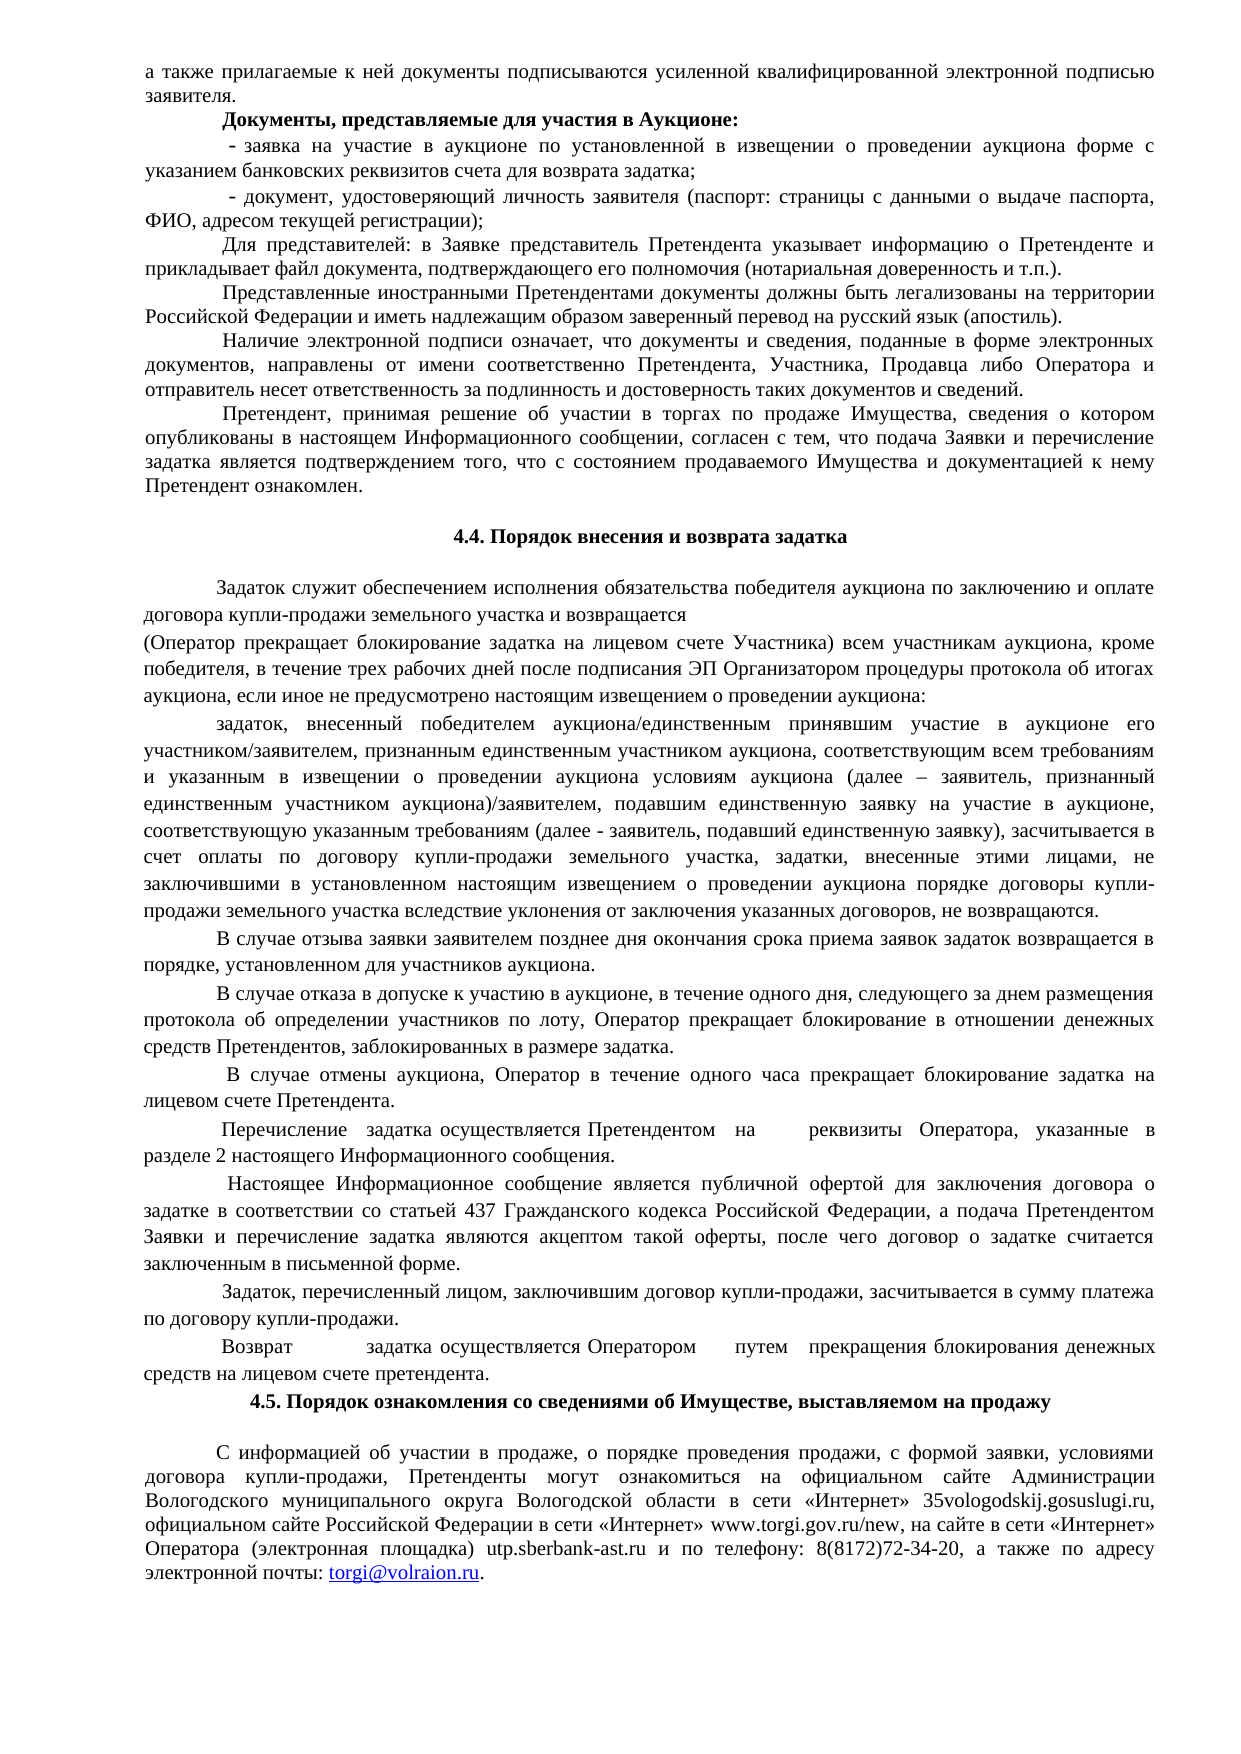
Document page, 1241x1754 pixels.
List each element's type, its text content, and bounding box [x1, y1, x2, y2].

text Настоящее Информационное сообщение является публичной офертой для заключения договора о задатке в соответствии со статьей 437 Гражданского кодекса Российской Федерации, а подача Претендентом Заявки и перечисление задатка являются акцептом такой оферты, после чего договор о задатке считается заключенным в письменной форме. [143, 1171, 1156, 1275]
text 4.4. Порядок внесения и возврата задатка [145, 524, 1156, 548]
text В случае отказа в допуске к участию в аукционе, в течение одного дня, следующего за днем размещения протокола об определении участников по лоту, Оператор прекращает блокирование в отношении денежных средств Претендентов, заблокированных в размере задатка. [143, 980, 1156, 1058]
list документ, удостоверяющий личность заявителя (паспорт: страницы с данными о выдаче паспорта, ФИО, адресом текущей регистрации); [145, 182, 1156, 232]
text Задаток, перечисленный лицом, заключившим договор купли-продажи, засчитывается в сумму платежа по договору купли-продажи. [143, 1279, 1156, 1330]
text (Оператор прекращает блокирование задатка на лицевом счете Участника) всем участникам аукциона, кроме победителя, в течение трех рабочих дней после подписания ЭП Организатором процедуры протокола об итогах аукциона, если иное не предусмотрено настоящим извещением о проведении аукциона: [143, 630, 1156, 707]
list заявка на участие в аукционе по установленной в извещении о проведении аукциона форме с указанием банковских реквизитов счета для возврата задатка; [145, 131, 1156, 182]
text Возврат задатка осуществляется Оператором путем прекращения блокирования денежных средств на лицевом счете претендента. [143, 1334, 1156, 1384]
text В случае отмены аукциона, Оператор в течение одного часа прекращает блокирование задатка на лицевом счете Претендента. [143, 1062, 1156, 1112]
text Перечисление задатка осуществляется Претендентом на реквизиты Оператора, указанные в разделе 2 настоящего Информационного сообщения. [143, 1116, 1156, 1167]
text В случае отзыва заявки заявителем позднее дня окончания срока приема заявок задаток возвращается в порядке, установленном для участников аукциона. [143, 926, 1156, 976]
text С информацией об участии в продаже, о порядке проведения продажи, с формой заявки, условиями договора купли-продажи, Претенденты могут ознакомиться на официальном сайте Администрации Вологодского муниципального округа Вологодской области в сети «Интернет» 35vologodskij.gosuslugi.ru, официальном сайте Российской Федерации в сети «Интернет» www.torgi.gov.ru/new, на сайте в сети «Интернет» Оператора (электронная площадка) utp.sberbank-ast.ru и по телефону: 8(8172)72-34-20, а также по адресу электронной почты: torgi@volraion.ru. [145, 1440, 1156, 1584]
text задаток, внесенный победителем аукциона/единственным принявшим участие в аукционе его участником/заявителем, признанным единственным участником аукциона, соответствующим всем требованиям и указанным в извещении о проведении аукциона условиям аукциона (далее – заявитель, признанный единственным участником аукциона)/заявителем, подавшим единственную заявку на участие в аукционе, соответствующую указанным требованиям (далее - заявитель, подавший единственную заявку), засчитывается в счет оплаты по договору купли-продажи земельного участка, задатки, внесенные этими лицами, не заключившими в установленном настоящим извещением о проведении аукциона порядке договоры купли-продажи земельного участка вследствие уклонения от заключения указанных договоров, не возвращаются. [143, 711, 1156, 922]
text 4.5. Порядок ознакомления со сведениями об Имуществе, выставляемом на продажу [145, 1388, 1156, 1413]
text Претендент, принимая решение об участии в торгах по продаже Имущества, сведения о котором опубликованы в настоящем Информационного сообщении, согласен с тем, что подача Заявки и перечисление задатка является подтверждением того, что с состоянием продаваемого Имущества и документацией к нему Претендент ознакомлен. [145, 401, 1156, 497]
text Для представителей: в Заявке представитель Претендента указывает информацию о Претенденте и прикладывает файл документа, подтверждающего его полномочия (нотариальная доверенность и т.п.). [145, 232, 1156, 280]
text Наличие электронной подписи означает, что документы и сведения, поданные в форме электронных документов, направлены от имени соответственно Претендента, Участника, Продавца либо Оператора и отправитель несет ответственность за подлинность и достоверность таких документов и сведений. [145, 328, 1156, 401]
text Документы, представляемые для участия в Аукционе: [145, 107, 1156, 131]
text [145, 59, 1156, 107]
text Представленные иностранными Претендентами документы должны быть легализованы на территории Российской Федерации и иметь надлежащим образом заверенный перевод на русский язык (апостиль). [145, 280, 1156, 328]
text Задаток служит обеспечением исполнения обязательства победителя аукциона по заключению и оплате договора купли-продажи земельного участка и возвращается [143, 575, 1156, 626]
